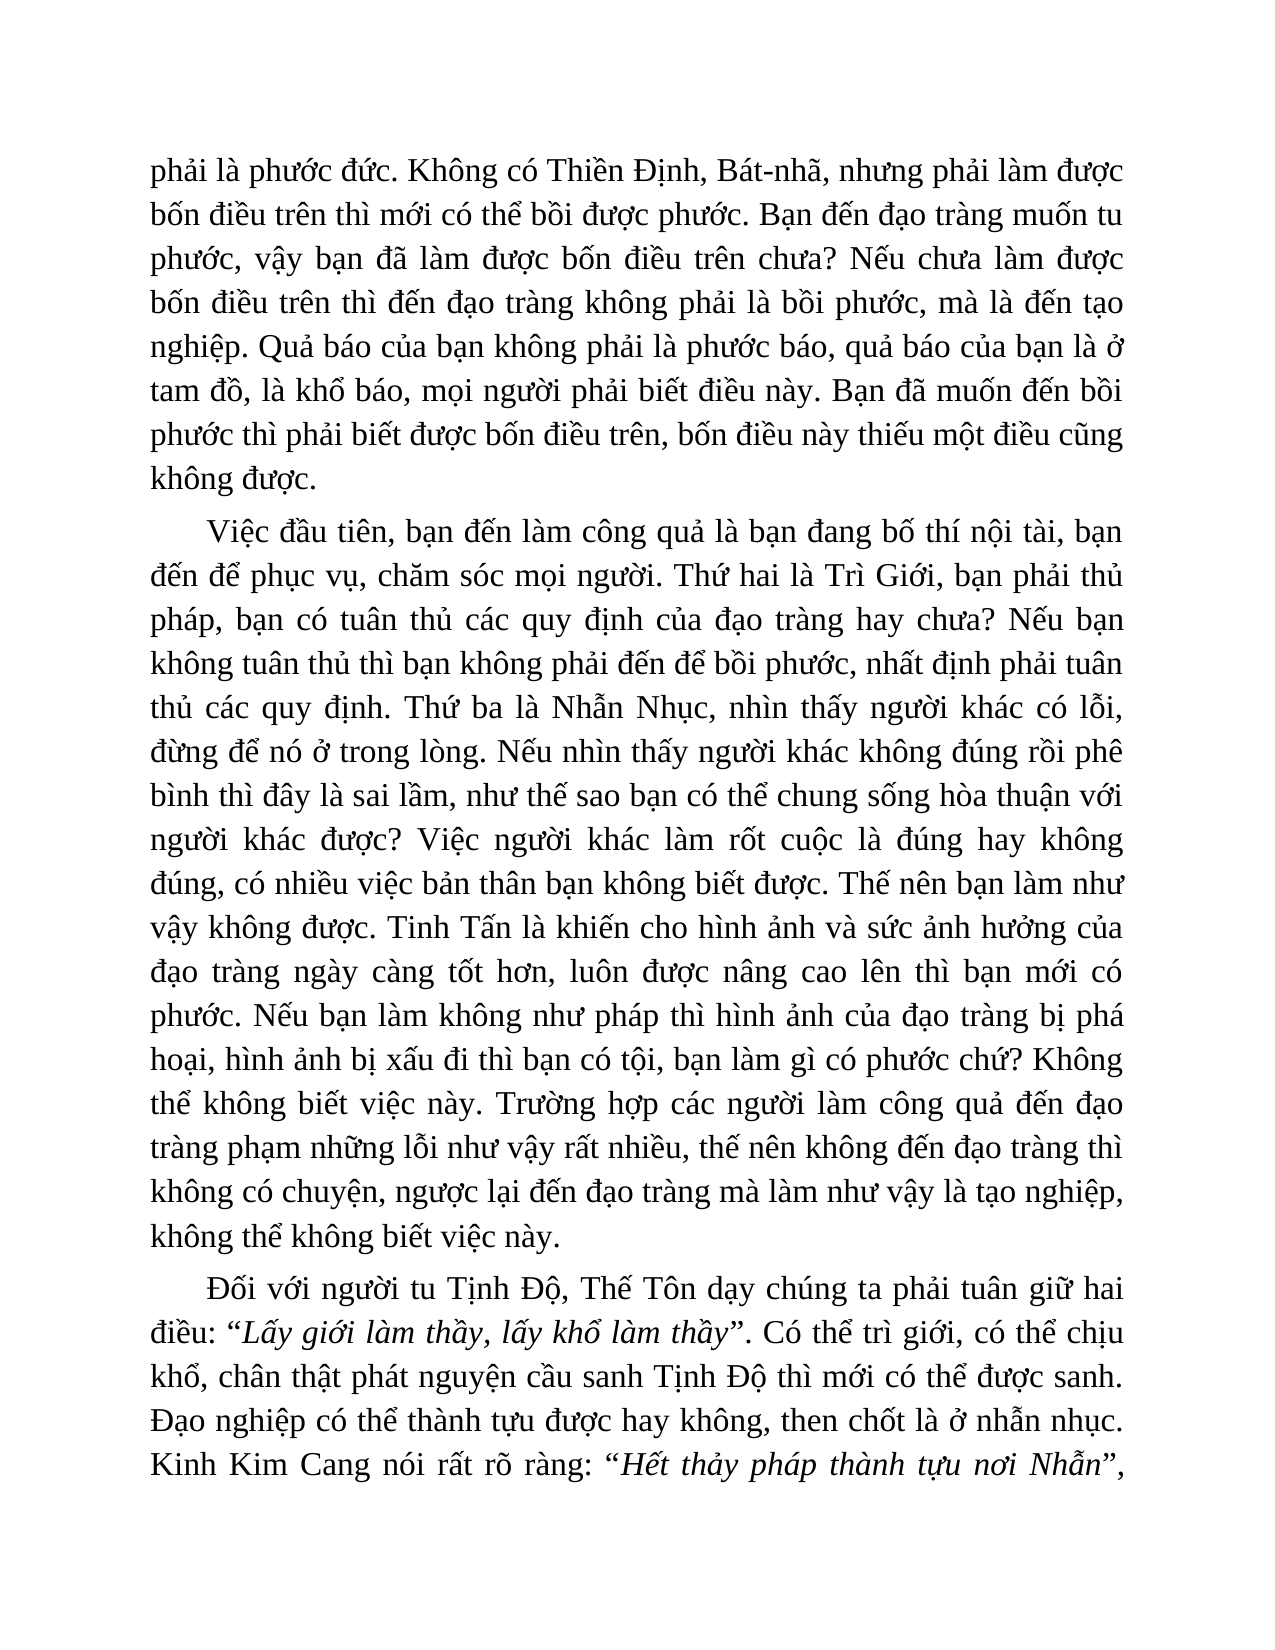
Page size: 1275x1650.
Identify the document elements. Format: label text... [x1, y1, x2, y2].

text Việc đầu tiên, bạn đến làm công quả là bạn đang bố thí nội tài, bạn đến để phục vụ, chăm sóc mọi người. Thứ hai là Trì Giới, bạn phải thủ pháp, bạn có tuân thủ các quy định của đạo tràng hay chưa? Nếu bạn không tuân thủ thì bạn không phải đến để bồi phước, nhất định phải tuân thủ các quy định. Thứ ba là Nhẫn Nhục, nhìn thấy người khác có lỗi, đừng để nó ở trong lòng. Nếu nhìn thấy người khác không đúng rồi phê bình thì đây là sai lầm, như thế sao bạn có thể chung sống hòa thuận với người khác được? Việc người khác làm rốt cuộc là đúng hay không đúng, có nhiều việc bản thân bạn không biết được. Thế nên bạn làm như vậy không được. Tinh Tấn là khiến cho hình ảnh và sức ảnh hưởng của đạo tràng ngày càng tốt hơn, luôn được nâng cao lên thì bạn mới có phước. Nếu bạn làm không như pháp thì hình ảnh của đạo tràng bị phá hoại, hình ảnh bị xấu đi thì bạn có tội, bạn làm gì có phước chứ? Không thể không biết việc này. Trường hợp các người làm công quả đến đạo tràng phạm những lỗi như vậy rất nhiều, thế nên không đến đạo tràng thì không có chuyện, ngược lại đến đạo tràng mà làm như vậy là tạo nghiệp, không thể không biết việc này. [150, 511, 1125, 1254]
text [150, 1268, 1125, 1483]
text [150, 150, 1125, 497]
